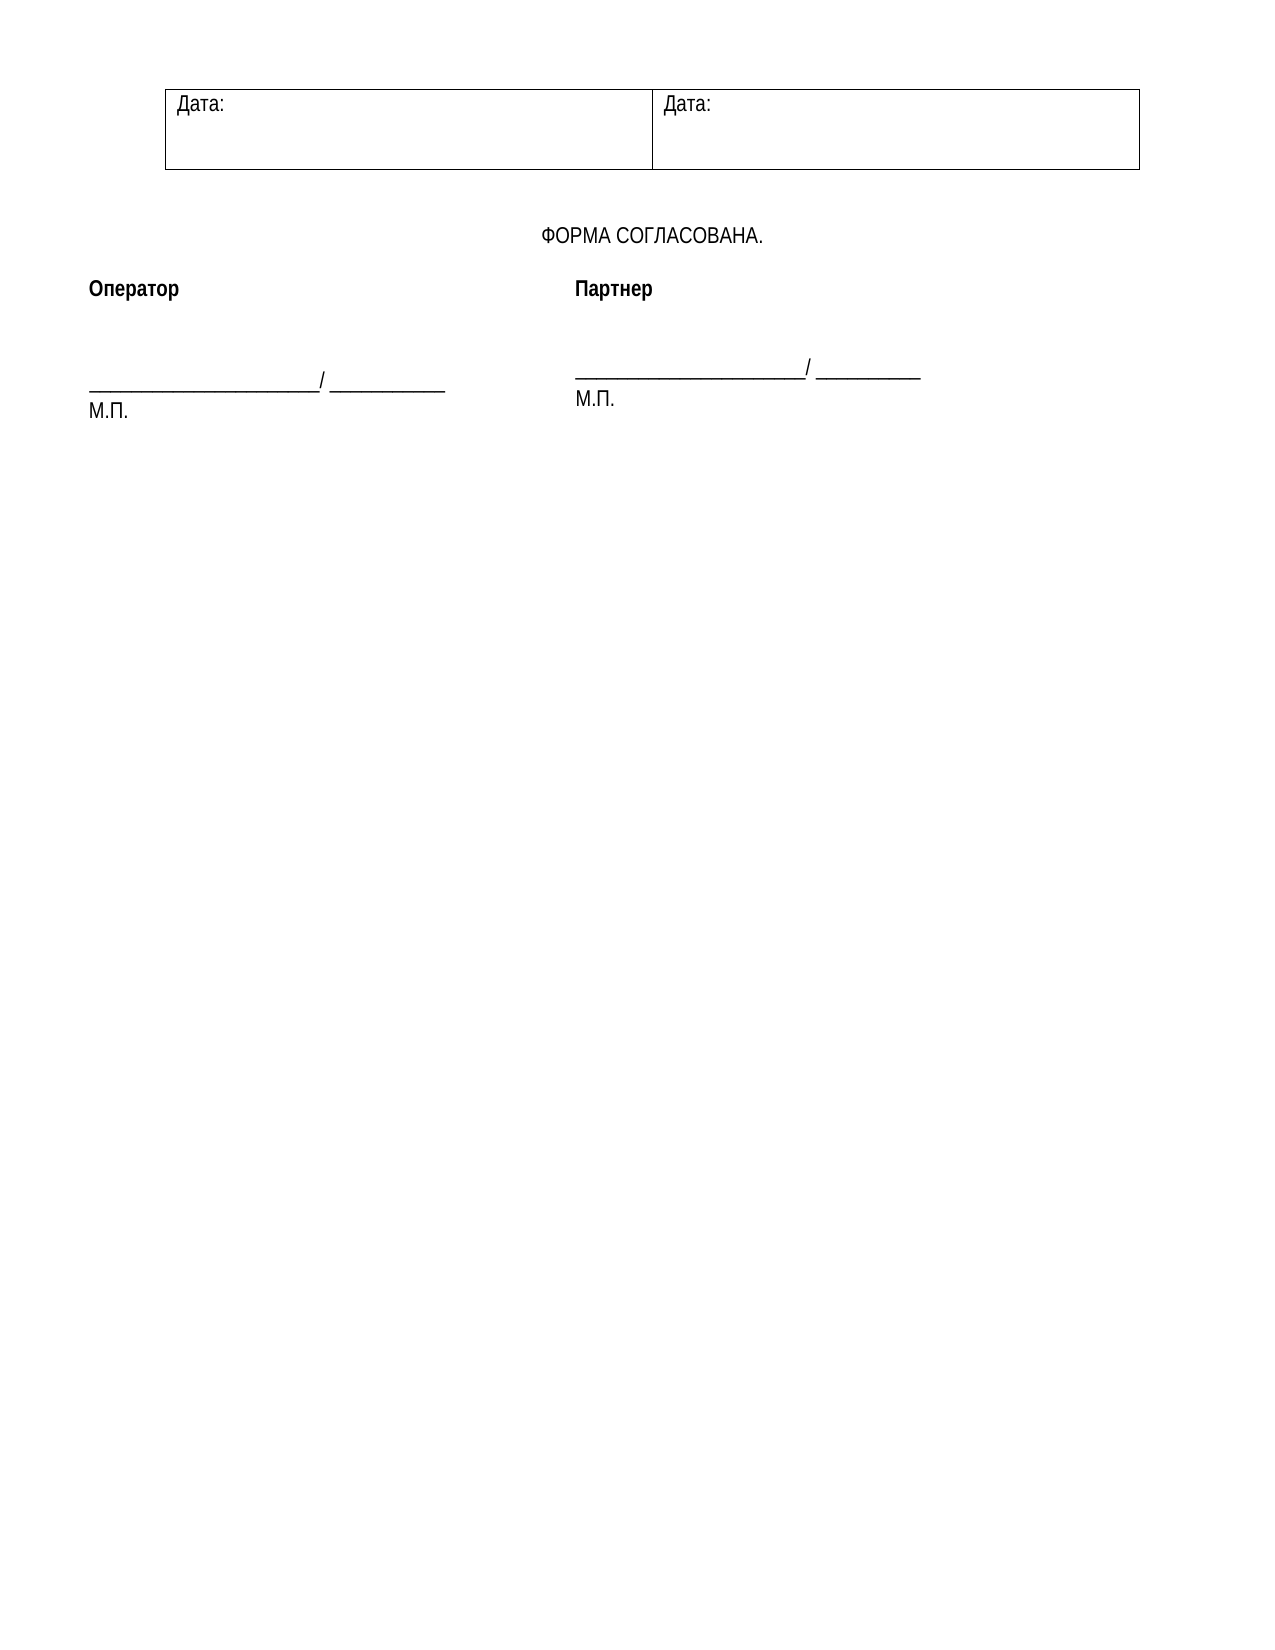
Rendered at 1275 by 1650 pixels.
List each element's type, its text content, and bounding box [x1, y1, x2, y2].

table_header Партнер ______________________/ __________ М.П. [563, 275, 1051, 436]
table_header Оператор ______________________/ ___________ М.П. [77, 275, 563, 436]
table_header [653, 90, 1139, 169]
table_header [166, 90, 652, 169]
text ФОРМА СОГЛАСОВАНА. [89, 222, 1216, 249]
